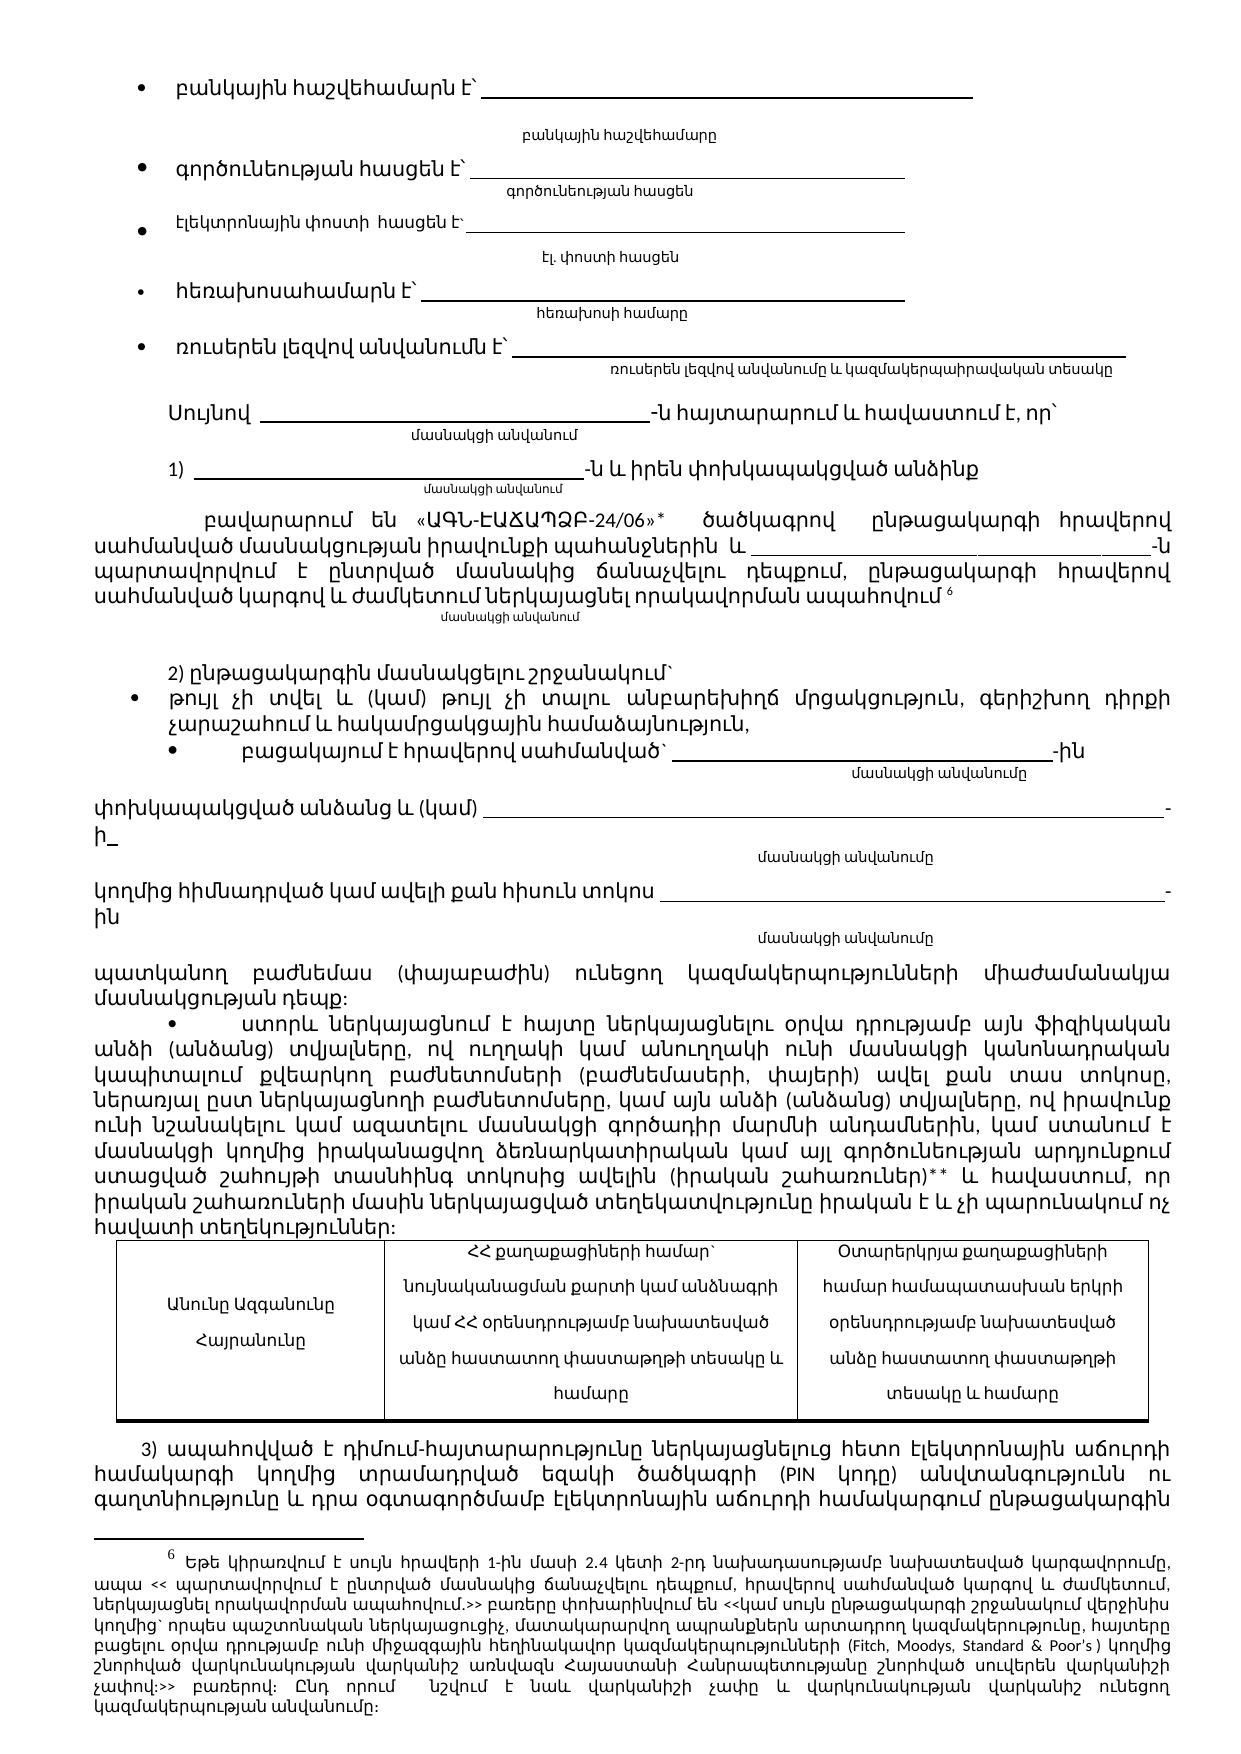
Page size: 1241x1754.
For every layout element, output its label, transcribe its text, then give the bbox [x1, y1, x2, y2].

list բանկային հաշվեհամարն է՝ [138, 75, 1171, 126]
table_header ՀՀ քաղաքացիների համար` նույնականացման քարտի կամ անձնագրի կամ ՀՀ օրենսդրությամբ նախատեսված անձը հաստատող փաստաթղթի տեսակը և համարը [385, 1241, 797, 1419]
text գործունեության հասցեն [94, 182, 1171, 212]
text փոխկապակցված անձանց և (կամ) -ի [94, 795, 1171, 848]
text պատկանող բաժնեմաս (փայաբաժին) ունեցող կազմակերպությունների միաժամանակյա մասնակցության դեպք: [94, 960, 1171, 1011]
list թույլ չի տվել և (կամ) թույլ չի տալու անբարեխիղճ մրցակցություն, գերիշխող դիրքի չարաշահում և հակամրցակցային համաձայնություն, [131, 685, 1171, 736]
list էլեկտրոնային փոստի հասցեն է՝ [138, 212, 1171, 248]
text էլ. փոստի հասցեն [94, 248, 1171, 279]
text մասնակցի անվանում [94, 426, 1171, 457]
text 2) ընթացակարգին մասնակցելու շրջանակում` [94, 660, 1171, 685]
text մասնակցի անվանումը [94, 929, 1171, 960]
table_header Օտարերկրյա քաղաքացիների համար համապատասխան երկրի օրենսդրությամբ նախատեսված անձը հաստատող փաստաթղթի տեսակը և համարը [798, 1241, 1148, 1419]
text ռուսերեն լեզվով անվանումը և կազմակերպաիրավական տեսակը [536, 360, 1171, 391]
text Սույնով -ն հայտարարում և հավաստում է, որ՝ [94, 396, 1171, 426]
text մասնակցի անվանում [94, 482, 1171, 507]
text բանկային հաշվեհամարը [94, 126, 1171, 156]
text հեռախոսի համարը [462, 304, 1171, 334]
text մասնակցի անվանում [94, 609, 1171, 634]
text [94, 1436, 1171, 1512]
table_header Անունը Ազգանունը Հայրանունը [117, 1241, 384, 1419]
text 1) -ն և իրեն փոխկապակցված անձինք [94, 457, 1171, 482]
text մասնակցի անվանումը [94, 764, 1171, 795]
text կողմից հիմնադրված կամ ավելի քան հիսուն տոկոս -ին [94, 879, 1171, 929]
list հեռախոսահամարն է՝ [138, 279, 1171, 304]
text մասնակցի անվանումը [94, 848, 1171, 879]
list ռուսերեն լեզվով անվանումն է՝ [138, 334, 1171, 360]
list գործունեության հասցեն է՝ [138, 156, 1171, 182]
text բավարարում են «ԱԳՆ-ԷԱՃԱՊՁԲ-24/06»* ծածկագրով ընթացակարգի հրավերով սահմանված մասնակցության իրավունքի պահանջներին և -ն պարտավորվում է ընտրված մասնակից ճանաչվելու դեպքում, ընթացակարգի հրավերով սահմանված կարգով և ժամկետում ներկայացնել որակավորման ապահովում [94, 507, 1171, 609]
list ստորև ներկայացնում է հայտը ներկայացնելու օրվա դրությամբ այն ֆիզիկական անձի (անձանց) տվյալները, ով ուղղակի կամ անուղղակի ունի մասնակցի կանոնադրական կապիտալում քվեարկող բաժնետոմսերի (բաժնեմասերի, փայերի) ավել քան տաս տոկոսը, ներառյալ ըստ ներկայացնողի բաժնետոմսերը, կամ այն անձի (անձանց) տվյալները, ով իրավունք ունի նշանակելու կամ ազատելու մասնակցի գործադիր մարմնի անդամներին, կամ ստանում է մասնակցի կողմից իրականացվող ձեռնարկատիրական կամ այլ գործունեության արդյունքում ստացված շահույթի տասնհինգ տոկոսից ավելին (իրական շահառուներ)** և հավաստում, որ իրական շահառուների մասին ներկայացված տեղեկատվությունը իրական է և չի պարունակում ոչ հավատի տեղեկություններ: [94, 1011, 1171, 1240]
list բացակայում է հրավերով սահմանված` -ին [94, 736, 1171, 764]
